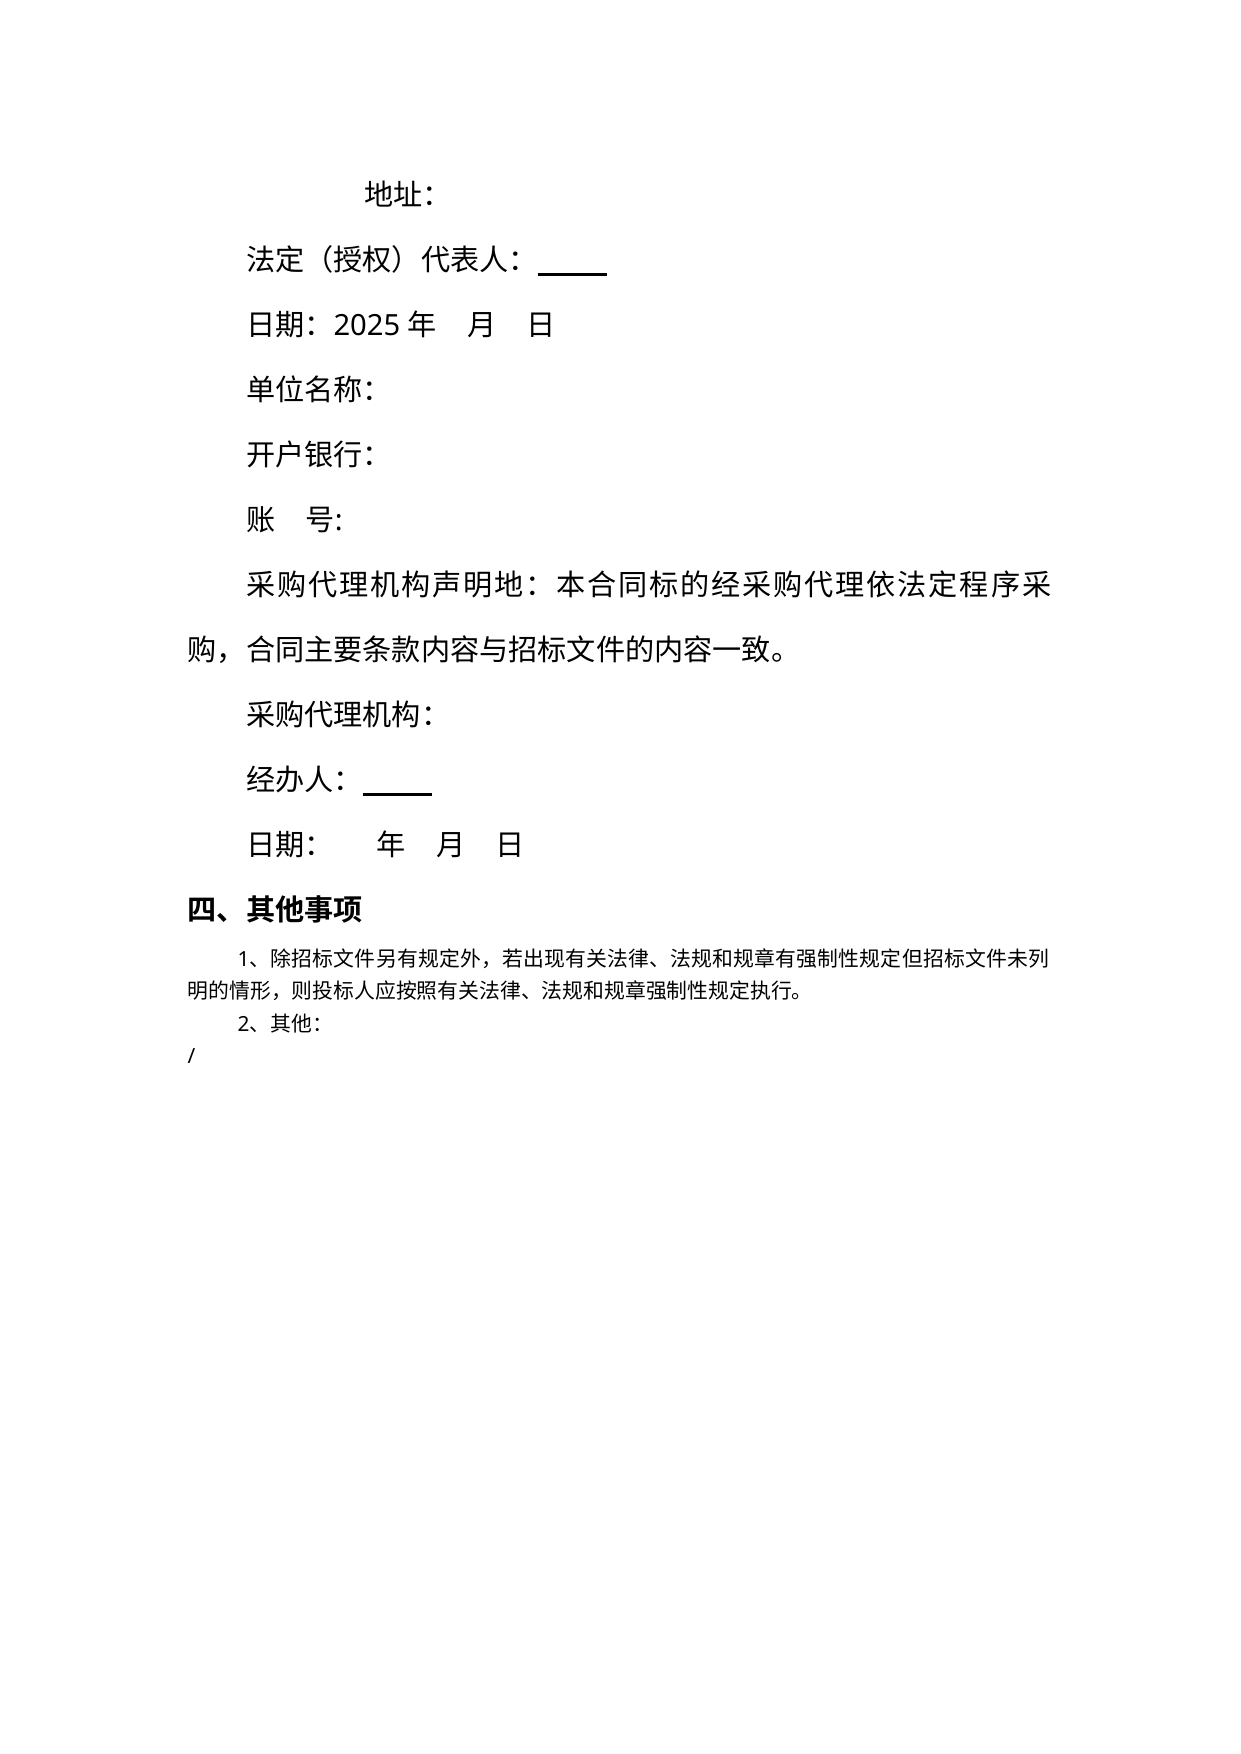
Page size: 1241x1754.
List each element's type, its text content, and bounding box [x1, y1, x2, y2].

text / [187, 1039, 1053, 1072]
text 法定（授权）代表人： [187, 227, 1053, 292]
text 开户银行： [187, 422, 1053, 487]
text 四、其他事项 [187, 877, 1053, 942]
text 经办人： [187, 747, 1053, 812]
text 1、除招标文件另有规定外，若出现有关法律、法规和规章有强制性规定但招标文件未列明的情形，则投标人应按照有关法律、法规和规章强制性规定执行。 [187, 942, 1053, 1007]
text 单位名称： [187, 357, 1053, 422]
text 地址： [364, 162, 1053, 227]
text 日期： 年 月 日 [187, 812, 1053, 877]
text 采购代理机构： [187, 682, 1053, 747]
text 采购代理机构声明地：本合同标的经采购代理依法定程序采购，合同主要条款内容与招标文件的内容一致。 [187, 552, 1053, 682]
text 日期：2025 年 月 日 [187, 292, 1053, 357]
text 2、其他： [187, 1007, 1053, 1039]
text 账 号: [187, 487, 1053, 552]
